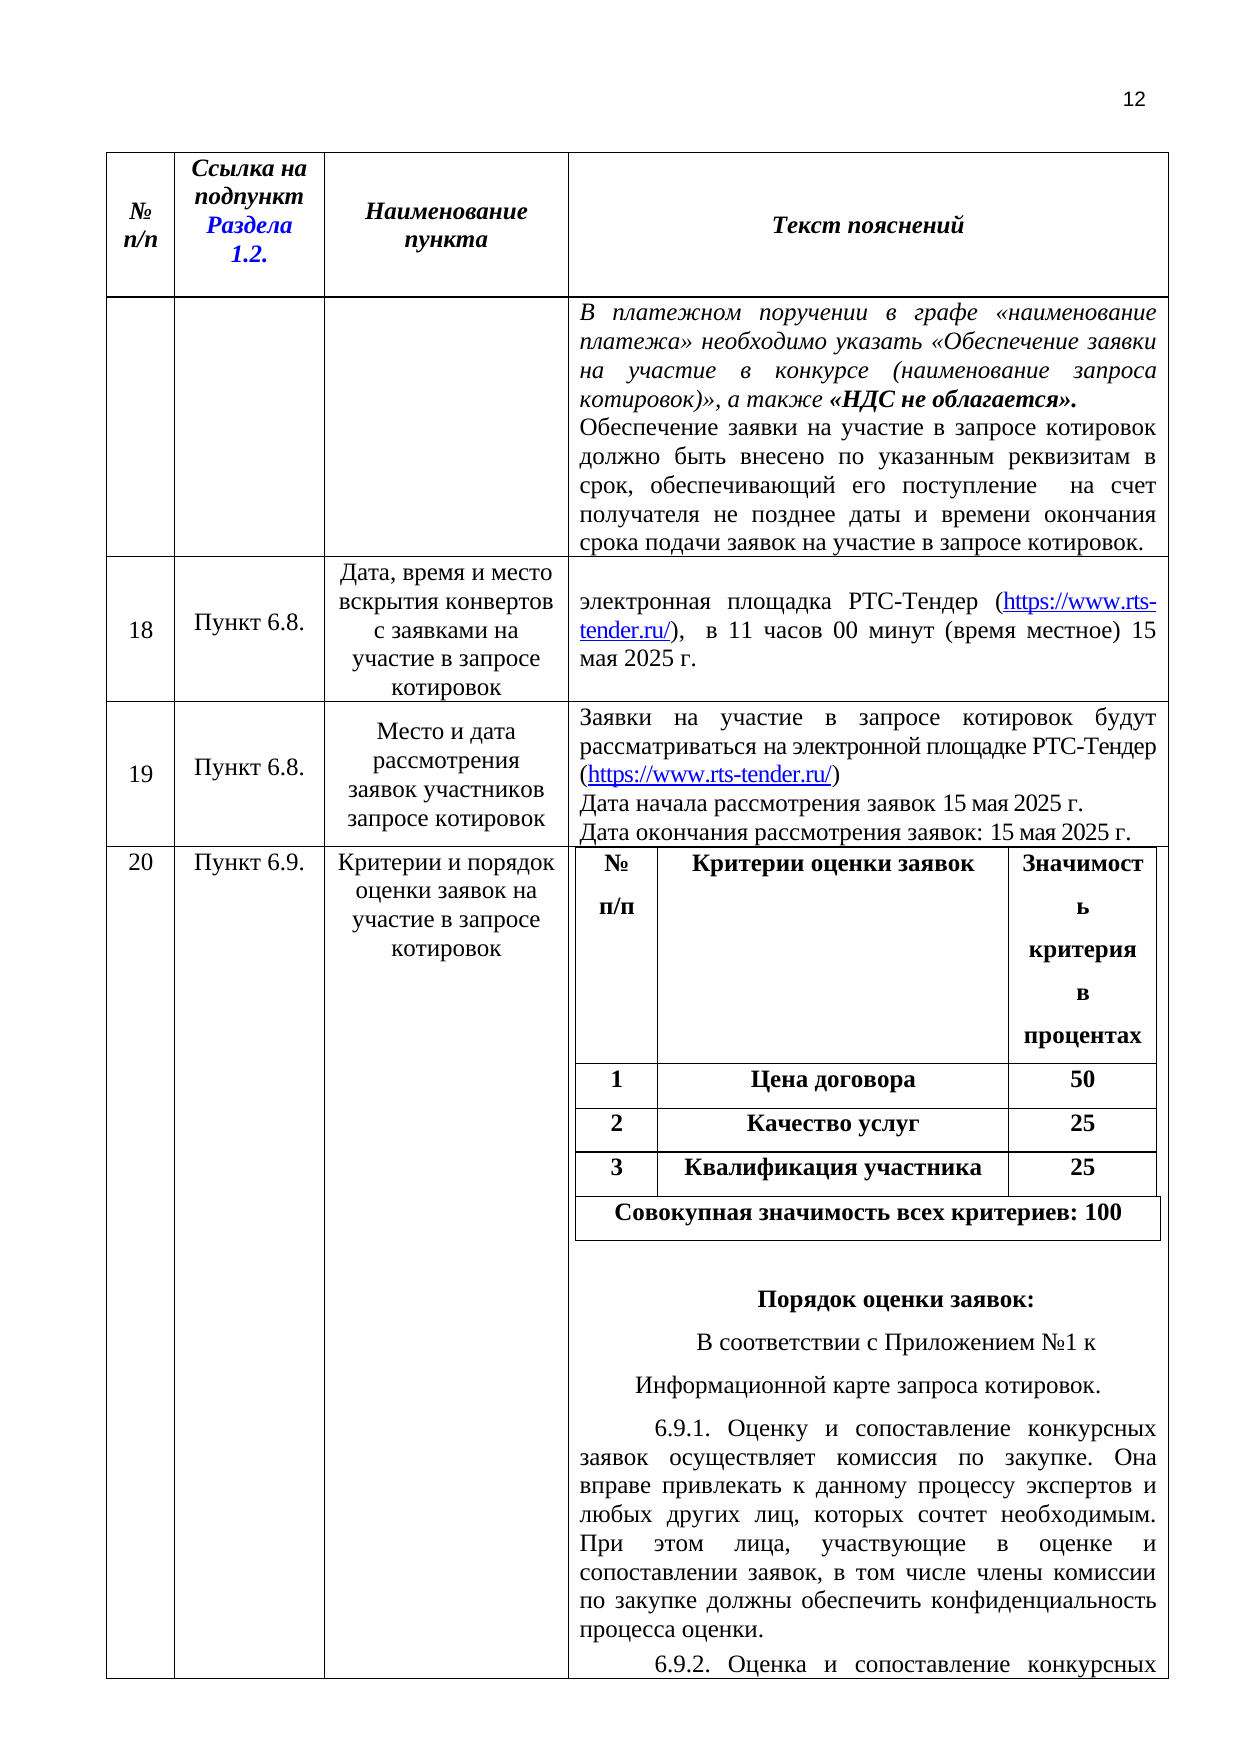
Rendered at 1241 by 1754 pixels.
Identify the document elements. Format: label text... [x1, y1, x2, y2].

table_header Наименование пункта [325, 153, 568, 296]
table_header Текст пояснений [569, 153, 1168, 296]
table_cell Место и дата рассмотрения заявок участников запросе котировок [325, 702, 568, 846]
table_cell Пункт 6.8. [175, 702, 324, 846]
table_cell 19 [107, 702, 174, 846]
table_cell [325, 847, 568, 1678]
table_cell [325, 298, 568, 556]
table_cell Заявки на участие в запросе котировок будут рассматриваться на электронной площадке РТС-Тендер (https://www.rts-tender.ru/) Дата начала рассмотрения заявок 15 мая 2025 г. Дата окончания рассмотрения заявок: 15 мая 2025 г. [569, 702, 1168, 846]
table_cell Дата, время и место вскрытия конвертов с заявками на участие в запросе котировок [325, 557, 568, 701]
table_cell электронная площадка РТС-Тендер (https://www.rts-tender.ru/), в 11 часов 00 минут (время местное) 15 мая 2025 г. [569, 557, 1168, 701]
table_cell 18 [107, 557, 174, 701]
table_header Ссылка на подпункт Раздела 1.2. [175, 153, 324, 296]
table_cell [569, 847, 1168, 1678]
table_header № п/п [107, 153, 174, 296]
table_cell Пункт 6.9. [175, 847, 324, 1678]
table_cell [569, 298, 1168, 556]
table_cell Пункт 6.8. [175, 557, 324, 701]
table_cell 20 [107, 847, 174, 1678]
